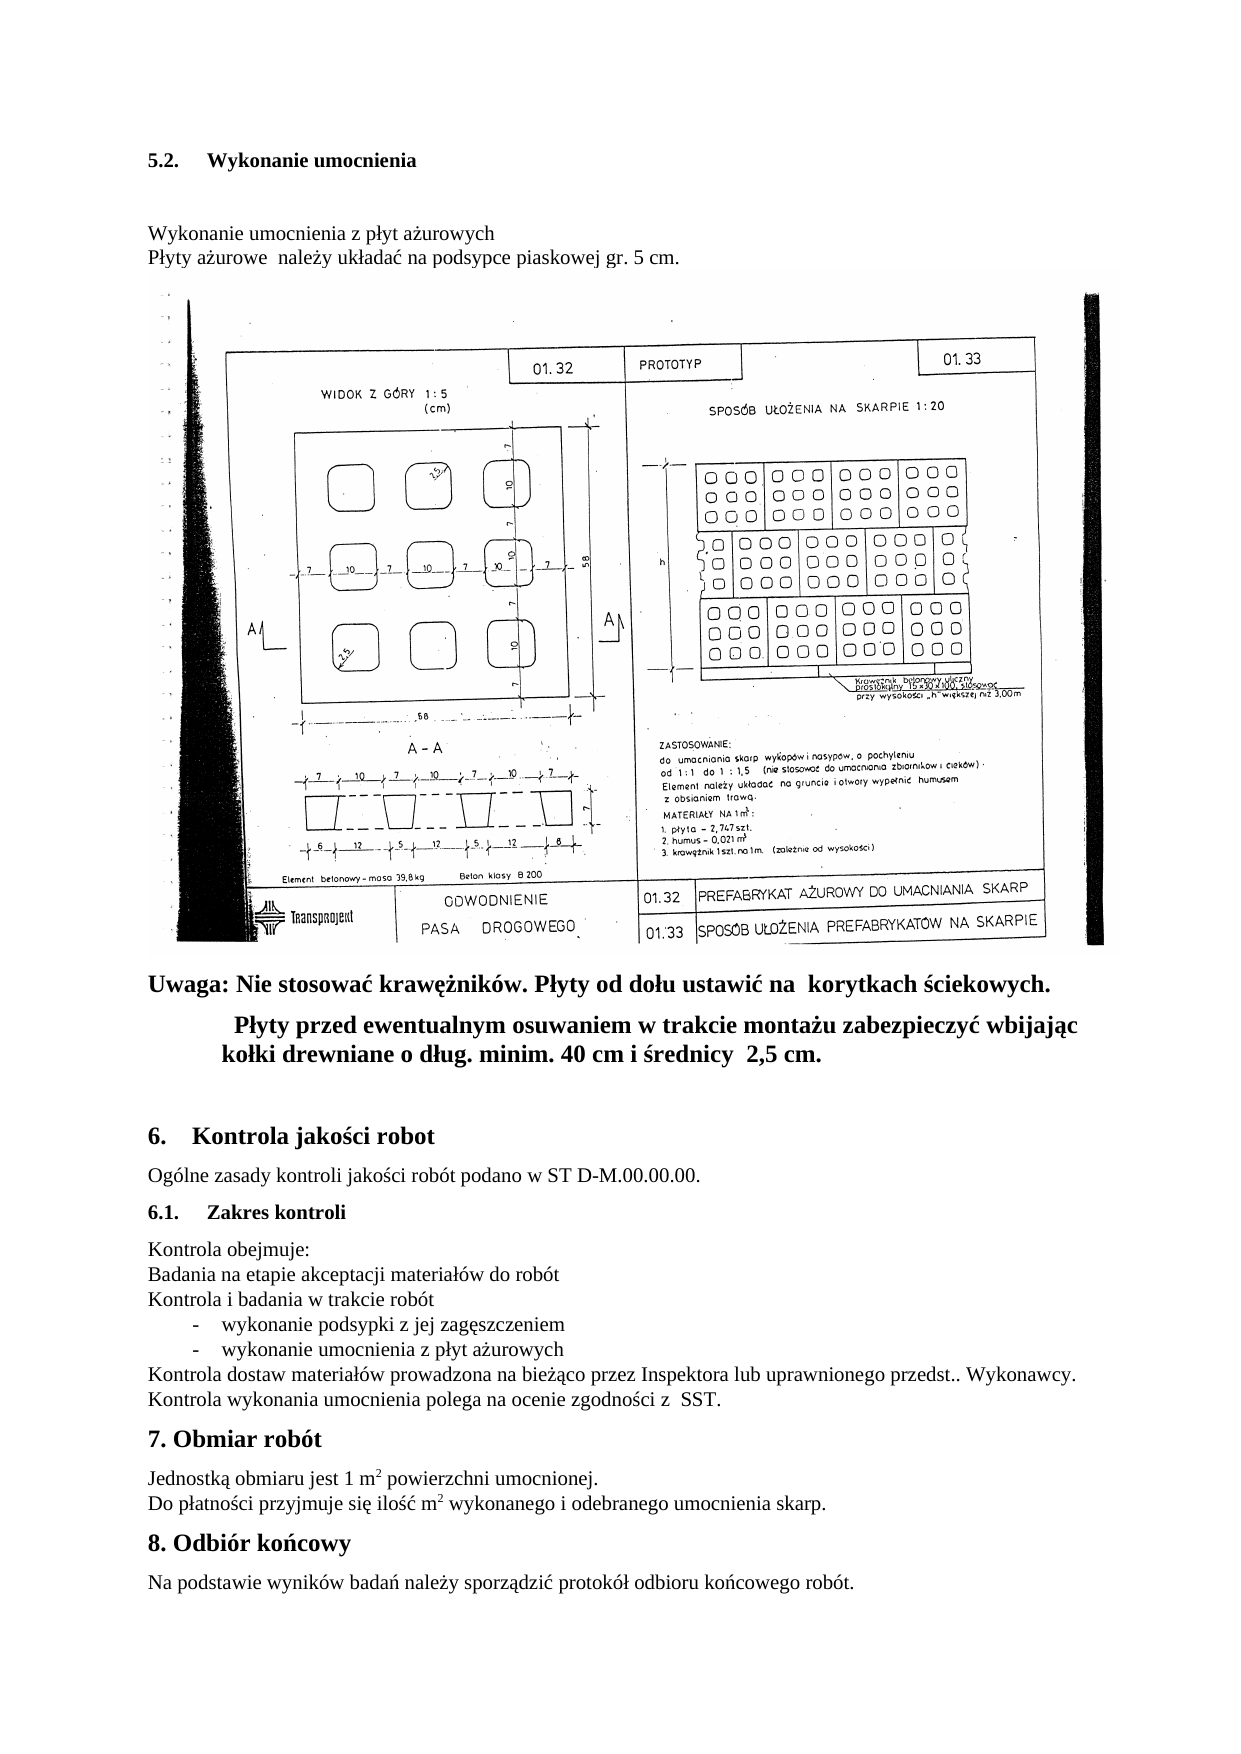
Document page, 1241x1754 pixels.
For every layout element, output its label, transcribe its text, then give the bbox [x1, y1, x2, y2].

text Kontrola dostaw materiałów prowadzona na bieżąco przez Inspektora lub uprawnionego przedst.. Wykonawcy. [148, 1361, 1093, 1386]
subtitle 6.1. Zakres kontroli [148, 1200, 1093, 1224]
text Na podstawie wyników badań należy sporządzić protokół odbioru końcowego robót. [148, 1569, 1093, 1594]
text Kontrola obejmuje: [148, 1236, 1093, 1261]
text - wykonanie umocnienia z płyt ażurowych [192, 1336, 1093, 1361]
subtitle 7. Obmiar robót [148, 1424, 1093, 1453]
subtitle 5.2. Wykonanie umocnienia [148, 148, 1093, 172]
text Jednostką obmiaru jest 1 m2 powierzchni umocnionej. [148, 1465, 1093, 1490]
text Do płatności przyjmuje się ilość m2 wykonanego i odebranego umocnienia skarp. [148, 1490, 1093, 1515]
text Ogólne zasady kontroli jakości robót podano w ST D-M.00.00.00. [148, 1162, 1093, 1187]
text Płyty ażurowe należy układać na podsypce piaskowej gr. 5 cm. [148, 245, 1093, 268]
subtitle Uwaga: Nie stosować krawężników. Płyty od dołu ustawić na korytkach ściekowych. [148, 969, 1093, 997]
text Badania na etapie akceptacji materiałów do robót [148, 1261, 1093, 1286]
subtitle 6. Kontrola jakości robot [148, 1121, 1093, 1150]
text Kontrola wykonania umocnienia polega na ocenie zgodności z SST. [148, 1386, 1093, 1411]
text Wykonanie umocnienia z płyt ażurowych [148, 221, 1093, 245]
text Płyty przed ewentualnym osuwaniem w trakcie montażu zabezpieczyć wbijając kołki drewniane o dług. minim. 40 cm i średnicy 2,5 cm. [221, 1010, 1093, 1067]
text - wykonanie podsypki z jej zagęszczeniem [192, 1311, 1093, 1336]
text Kontrola i badania w trakcie robót [148, 1286, 1093, 1311]
subtitle 8. Odbiór końcowy [148, 1528, 1093, 1556]
